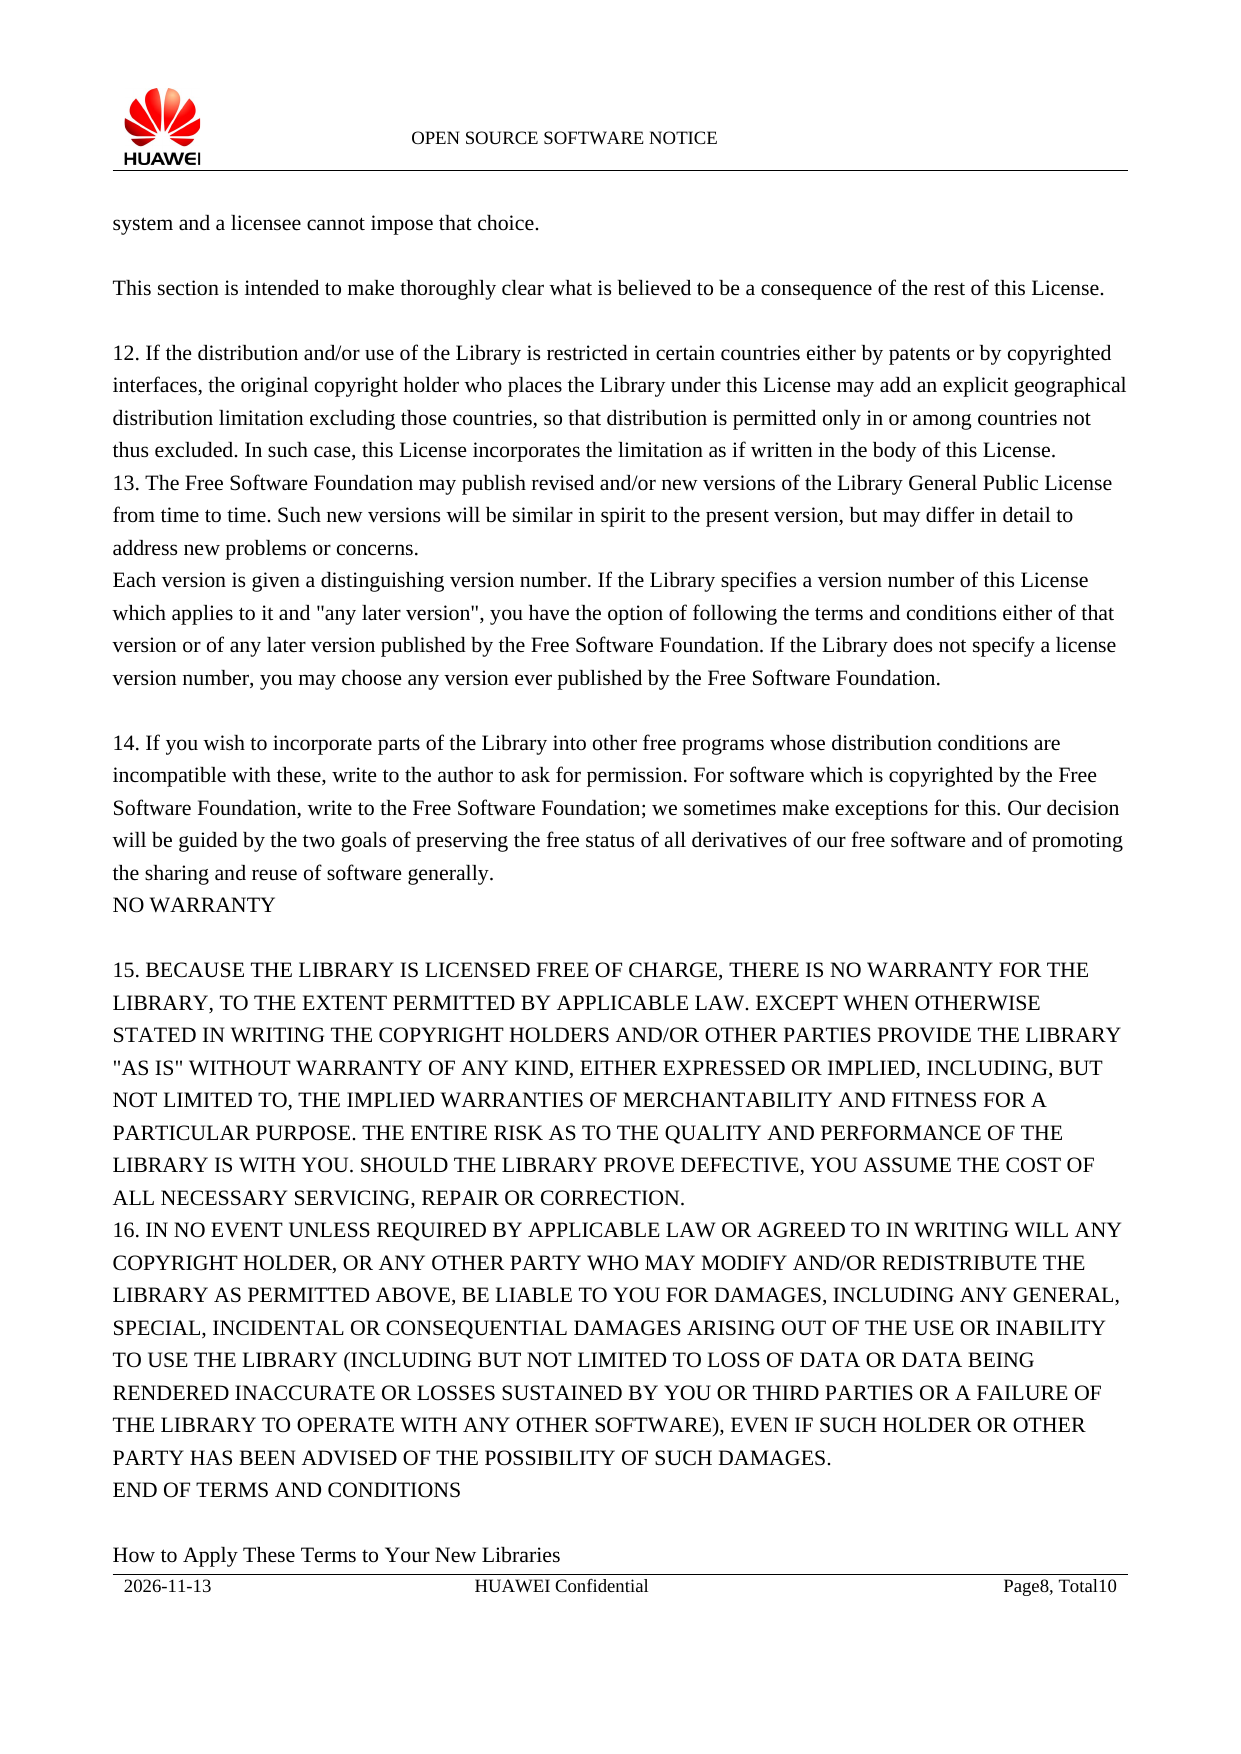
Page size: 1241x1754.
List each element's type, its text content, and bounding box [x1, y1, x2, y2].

picture [124, 88, 201, 165]
